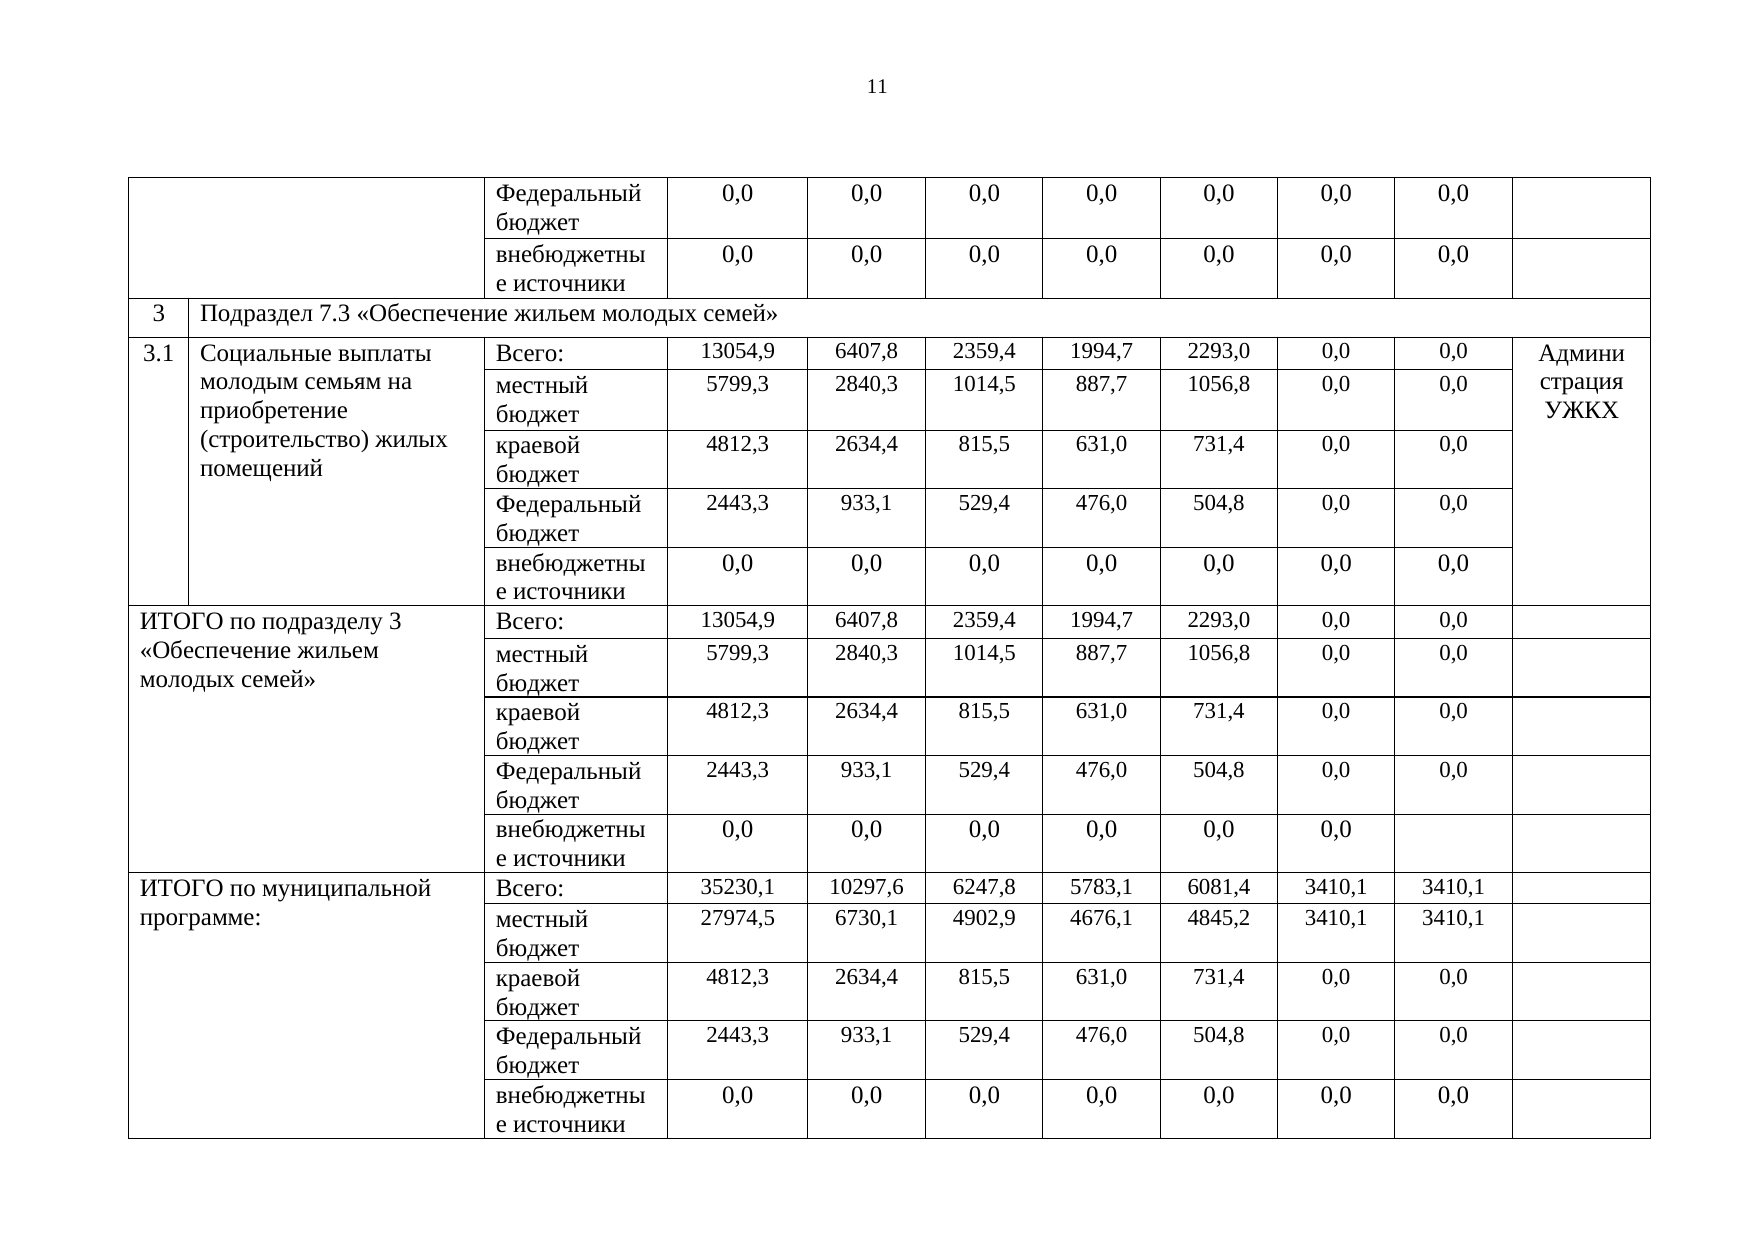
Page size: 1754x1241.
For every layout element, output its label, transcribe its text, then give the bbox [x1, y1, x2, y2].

table_cell 6407,8 [808, 338, 925, 369]
table_cell 13054,9 [668, 606, 807, 638]
table_cell 0,0 [926, 548, 1042, 605]
table_cell 0,0 [1278, 639, 1394, 696]
table_cell Федеральный бюджет [485, 489, 667, 547]
table_cell 2443,3 [668, 489, 807, 547]
table_cell 4676,1 [1043, 904, 1160, 962]
table_cell 0,0 [1278, 1021, 1394, 1079]
table_cell 0,0 [1278, 963, 1394, 1020]
table_cell 887,7 [1043, 639, 1160, 696]
table_cell 0,0 [1395, 548, 1512, 605]
table_cell 0,0 [1278, 239, 1394, 297]
table_cell 0,0 [1278, 815, 1394, 872]
table_cell 0,0 [1043, 1080, 1160, 1137]
table_cell 4812,3 [668, 698, 807, 755]
table_cell 0,0 [1395, 338, 1512, 369]
table_cell 0,0 [926, 1080, 1042, 1137]
table_cell 0,0 [1161, 1080, 1277, 1137]
table_cell 0,0 [1395, 489, 1512, 547]
table_cell [1513, 178, 1650, 238]
table_cell [1513, 698, 1650, 755]
table_cell 933,1 [808, 489, 925, 547]
table_cell внебюджетные источники [485, 1080, 667, 1137]
table_cell Всего: [485, 873, 667, 903]
table_cell 10297,6 [808, 873, 925, 903]
table_cell 731,4 [1161, 963, 1277, 1020]
table_cell 0,0 [1278, 1080, 1394, 1137]
table_cell Федеральный бюджет [485, 1021, 667, 1079]
table_cell [1513, 963, 1650, 1020]
table_cell 6407,8 [808, 606, 925, 638]
table_cell [1513, 1021, 1650, 1079]
table_cell 631,0 [1043, 431, 1160, 488]
table_cell Админи страция УЖКХ [1513, 338, 1650, 605]
table_cell 0,0 [926, 815, 1042, 872]
table_cell 476,0 [1043, 756, 1160, 813]
table_cell 13054,9 [668, 338, 807, 369]
table_cell 5799,3 [668, 639, 807, 696]
table_cell 5783,1 [1043, 873, 1160, 903]
table_cell местный бюджет [485, 370, 667, 429]
table_cell 0,0 [1395, 606, 1512, 638]
table_cell 1056,8 [1161, 639, 1277, 696]
table_cell [1513, 606, 1650, 638]
table_cell 504,8 [1161, 1021, 1277, 1079]
table_cell 815,5 [926, 963, 1042, 1020]
table_cell 0,0 [1395, 1021, 1512, 1079]
table_cell 1056,8 [1161, 370, 1277, 429]
table_cell 6730,1 [808, 904, 925, 962]
table_cell ИТОГО по подразделу 3 «Обеспечение жильем молодых семей» [129, 606, 484, 872]
table_cell Всего: [485, 606, 667, 638]
table_cell краевой бюджет [485, 431, 667, 488]
table_cell 2443,3 [668, 1021, 807, 1079]
table_cell 0,0 [1043, 178, 1160, 238]
table_cell 631,0 [1043, 963, 1160, 1020]
table_cell 476,0 [1043, 489, 1160, 547]
table_cell [1513, 239, 1650, 297]
table_cell [1395, 815, 1512, 872]
table_cell краевой бюджет [485, 963, 667, 1020]
table_cell 6247,8 [926, 873, 1042, 903]
table_cell 0,0 [1395, 963, 1512, 1020]
table_cell 0,0 [1161, 815, 1277, 872]
table_cell Федеральный бюджет [485, 756, 667, 813]
table_cell 0,0 [926, 178, 1042, 238]
table_cell 0,0 [1395, 178, 1512, 238]
table_cell 2840,3 [808, 639, 925, 696]
table_cell внебюджетные источники [485, 548, 667, 605]
table_cell 0,0 [668, 815, 807, 872]
table_cell 0,0 [808, 815, 925, 872]
table_cell 0,0 [1278, 756, 1394, 813]
table_cell [1513, 873, 1650, 903]
table_cell 0,0 [1161, 178, 1277, 238]
table_cell 3410,1 [1395, 904, 1512, 962]
table_cell Всего: [485, 338, 667, 369]
table_cell 0,0 [1278, 431, 1394, 488]
table_cell Подраздел 7.3 «Обеспечение жильем молодых семей» [189, 299, 1650, 337]
table_cell 1014,5 [926, 639, 1042, 696]
table_cell [1513, 1080, 1650, 1137]
table_cell 4845,2 [1161, 904, 1277, 962]
table_cell [1513, 815, 1650, 872]
table_cell 2359,4 [926, 606, 1042, 638]
table_cell 1994,7 [1043, 338, 1160, 369]
table_cell 2634,4 [808, 963, 925, 1020]
table_cell 2443,3 [668, 756, 807, 813]
table_cell Федеральный бюджет [485, 178, 667, 238]
table_cell [1513, 756, 1650, 813]
table_cell 0,0 [1278, 178, 1394, 238]
table_cell 0,0 [808, 1080, 925, 1137]
table_cell ИТОГО по муниципальной программе: [129, 873, 484, 1137]
table_cell 0,0 [1395, 639, 1512, 696]
table_cell 529,4 [926, 756, 1042, 813]
table_cell местный бюджет [485, 639, 667, 696]
table_cell 2359,4 [926, 338, 1042, 369]
table_cell 0,0 [1161, 239, 1277, 297]
table_cell 0,0 [808, 548, 925, 605]
table_cell 1014,5 [926, 370, 1042, 429]
table_cell 2634,4 [808, 431, 925, 488]
table_cell 0,0 [1278, 698, 1394, 755]
table_cell 0,0 [1395, 370, 1512, 429]
table_cell местный бюджет [485, 904, 667, 962]
table_cell 887,7 [1043, 370, 1160, 429]
table_cell 0,0 [668, 1080, 807, 1137]
table_cell 3410,1 [1395, 873, 1512, 903]
table_cell 0,0 [1043, 815, 1160, 872]
table_cell 0,0 [1043, 548, 1160, 605]
table_cell краевой бюджет [485, 698, 667, 755]
table_cell 0,0 [1278, 370, 1394, 429]
table_cell 0,0 [1278, 548, 1394, 605]
table_cell 815,5 [926, 698, 1042, 755]
table_cell Социальные выплаты молодым семьям на приобретение (строительство) жилых помещений [189, 338, 484, 605]
table_cell 3410,1 [1278, 873, 1394, 903]
table_cell 5799,3 [668, 370, 807, 429]
table_cell внебюджетные источники [485, 815, 667, 872]
table_cell 2293,0 [1161, 606, 1277, 638]
table_cell внебюджетные источники [485, 239, 667, 297]
table_cell 0,0 [1161, 548, 1277, 605]
table_cell 504,8 [1161, 756, 1277, 813]
table_cell 0,0 [1395, 431, 1512, 488]
table_cell 27974,5 [668, 904, 807, 962]
table_cell 504,8 [1161, 489, 1277, 547]
table_cell 0,0 [1395, 698, 1512, 755]
table_cell 731,4 [1161, 698, 1277, 755]
table_cell 3410,1 [1278, 904, 1394, 962]
table_cell 0,0 [1278, 338, 1394, 369]
table_cell 2634,4 [808, 698, 925, 755]
table_cell 1994,7 [1043, 606, 1160, 638]
table_cell 0,0 [1395, 1080, 1512, 1137]
table_cell [1513, 904, 1650, 962]
table_cell 3 [129, 299, 188, 337]
table_cell 2293,0 [1161, 338, 1277, 369]
table_cell 0,0 [808, 239, 925, 297]
table_cell 4812,3 [668, 963, 807, 1020]
table_cell 0,0 [926, 239, 1042, 297]
table_cell 0,0 [668, 239, 807, 297]
table_cell 0,0 [808, 178, 925, 238]
table_cell 529,4 [926, 1021, 1042, 1079]
table_cell 476,0 [1043, 1021, 1160, 1079]
table_cell 2840,3 [808, 370, 925, 429]
table_cell 3.1 [129, 338, 188, 605]
table_cell 4812,3 [668, 431, 807, 488]
table_cell 0,0 [1278, 489, 1394, 547]
table_cell 4902,9 [926, 904, 1042, 962]
table_cell 0,0 [1043, 239, 1160, 297]
table_cell 0,0 [668, 178, 807, 238]
table_cell 933,1 [808, 1021, 925, 1079]
table_cell 35230,1 [668, 873, 807, 903]
table_cell 529,4 [926, 489, 1042, 547]
table_cell 0,0 [668, 548, 807, 605]
table_cell 6081,4 [1161, 873, 1277, 903]
table_cell 815,5 [926, 431, 1042, 488]
table_cell 0,0 [1395, 756, 1512, 813]
table_cell 731,4 [1161, 431, 1277, 488]
table_cell 631,0 [1043, 698, 1160, 755]
table_cell 933,1 [808, 756, 925, 813]
table_cell 0,0 [1395, 239, 1512, 297]
table_cell 0,0 [1278, 606, 1394, 638]
table_cell [1513, 639, 1650, 696]
